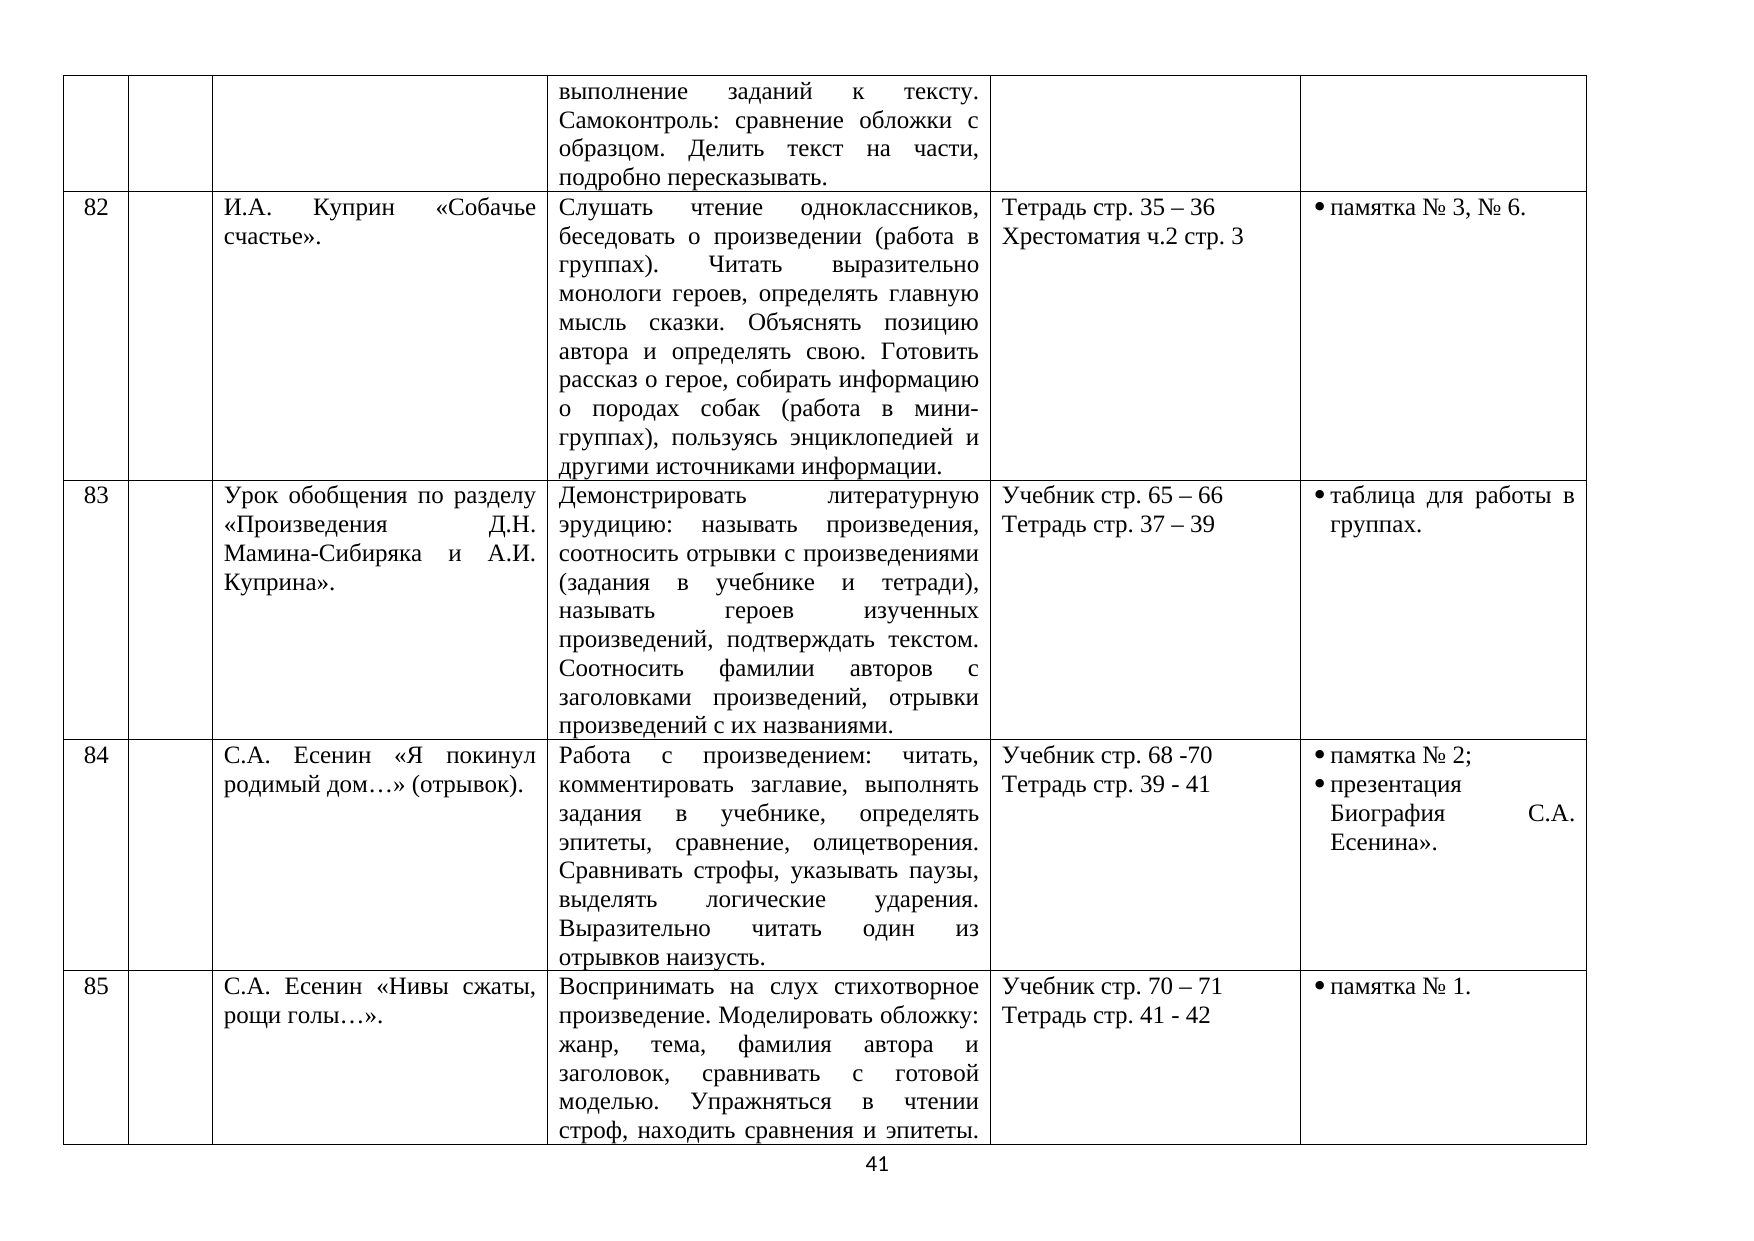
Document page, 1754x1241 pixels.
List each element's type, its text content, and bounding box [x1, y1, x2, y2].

table_cell Слушать чтение одноклассников, беседовать о произведении (работа в группах). Читать выразительно монологи героев, определять главную мысль сказки. Объяснять позицию автора и определять свою. Готовить рассказ о герое, собирать информацию о породах собак (работа в мини-группах), пользуясь энциклопедией и другими источниками информации. [548, 192, 990, 479]
table_cell 85 [64, 971, 128, 1144]
table_cell [129, 971, 212, 1144]
table_cell памятка № 3, № 6. [1301, 192, 1586, 479]
table_cell [129, 740, 212, 970]
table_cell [548, 971, 990, 1144]
table_cell Работа с произведением: читать, комментировать заглавие, выполнять задания в учебнике, определять эпитеты, сравнение, олицетворения. Сравнивать строфы, указывать паузы, выделять логические ударения. Выразительно читать один из отрывков наизусть. [548, 740, 990, 970]
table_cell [991, 971, 1300, 1144]
table_cell Учебник стр. 65 – 66 Тетрадь стр. 37 – 39 [991, 481, 1300, 739]
table_cell 82 [64, 192, 128, 479]
table_cell И.А. Куприн «Собачье счастье». [213, 192, 547, 479]
table_cell Урок обобщения по разделу «Произведения Д.Н. Мамина-Сибиряка и А.И. Куприна». [213, 481, 547, 739]
table_cell 84 [64, 740, 128, 970]
table_cell Учебник стр. 68 -70 Тетрадь стр. 39 - 41 [991, 740, 1300, 970]
table_cell [129, 481, 212, 739]
table_cell [1301, 76, 1586, 191]
table_cell Демонстрировать литературную эрудицию: называть произведения, соотносить отрывки с произведениями (задания в учебнике и тетради), называть героев изученных произведений, подтверждать текстом. Соотносить фамилии авторов с заголовками произведений, отрывки произведений с их названиями. [548, 481, 990, 739]
table_cell [991, 76, 1300, 191]
table_cell таблица для работы в группах. [1301, 481, 1586, 739]
table_cell Тетрадь стр. 35 – 36 Хрестоматия ч.2 стр. 3 [991, 192, 1300, 479]
table_cell 83 [64, 481, 128, 739]
table_cell памятка № 2; презентация Биография С.А. Есенина». [1301, 740, 1586, 970]
table_cell памятка № 1. [1301, 971, 1586, 1144]
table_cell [213, 971, 547, 1144]
table_cell 81 [64, 76, 128, 191]
table_cell [129, 192, 212, 479]
table_cell [129, 76, 212, 191]
table_cell С.А. Есенин «Я покинул родимый дом…» (отрывок). [213, 740, 547, 970]
